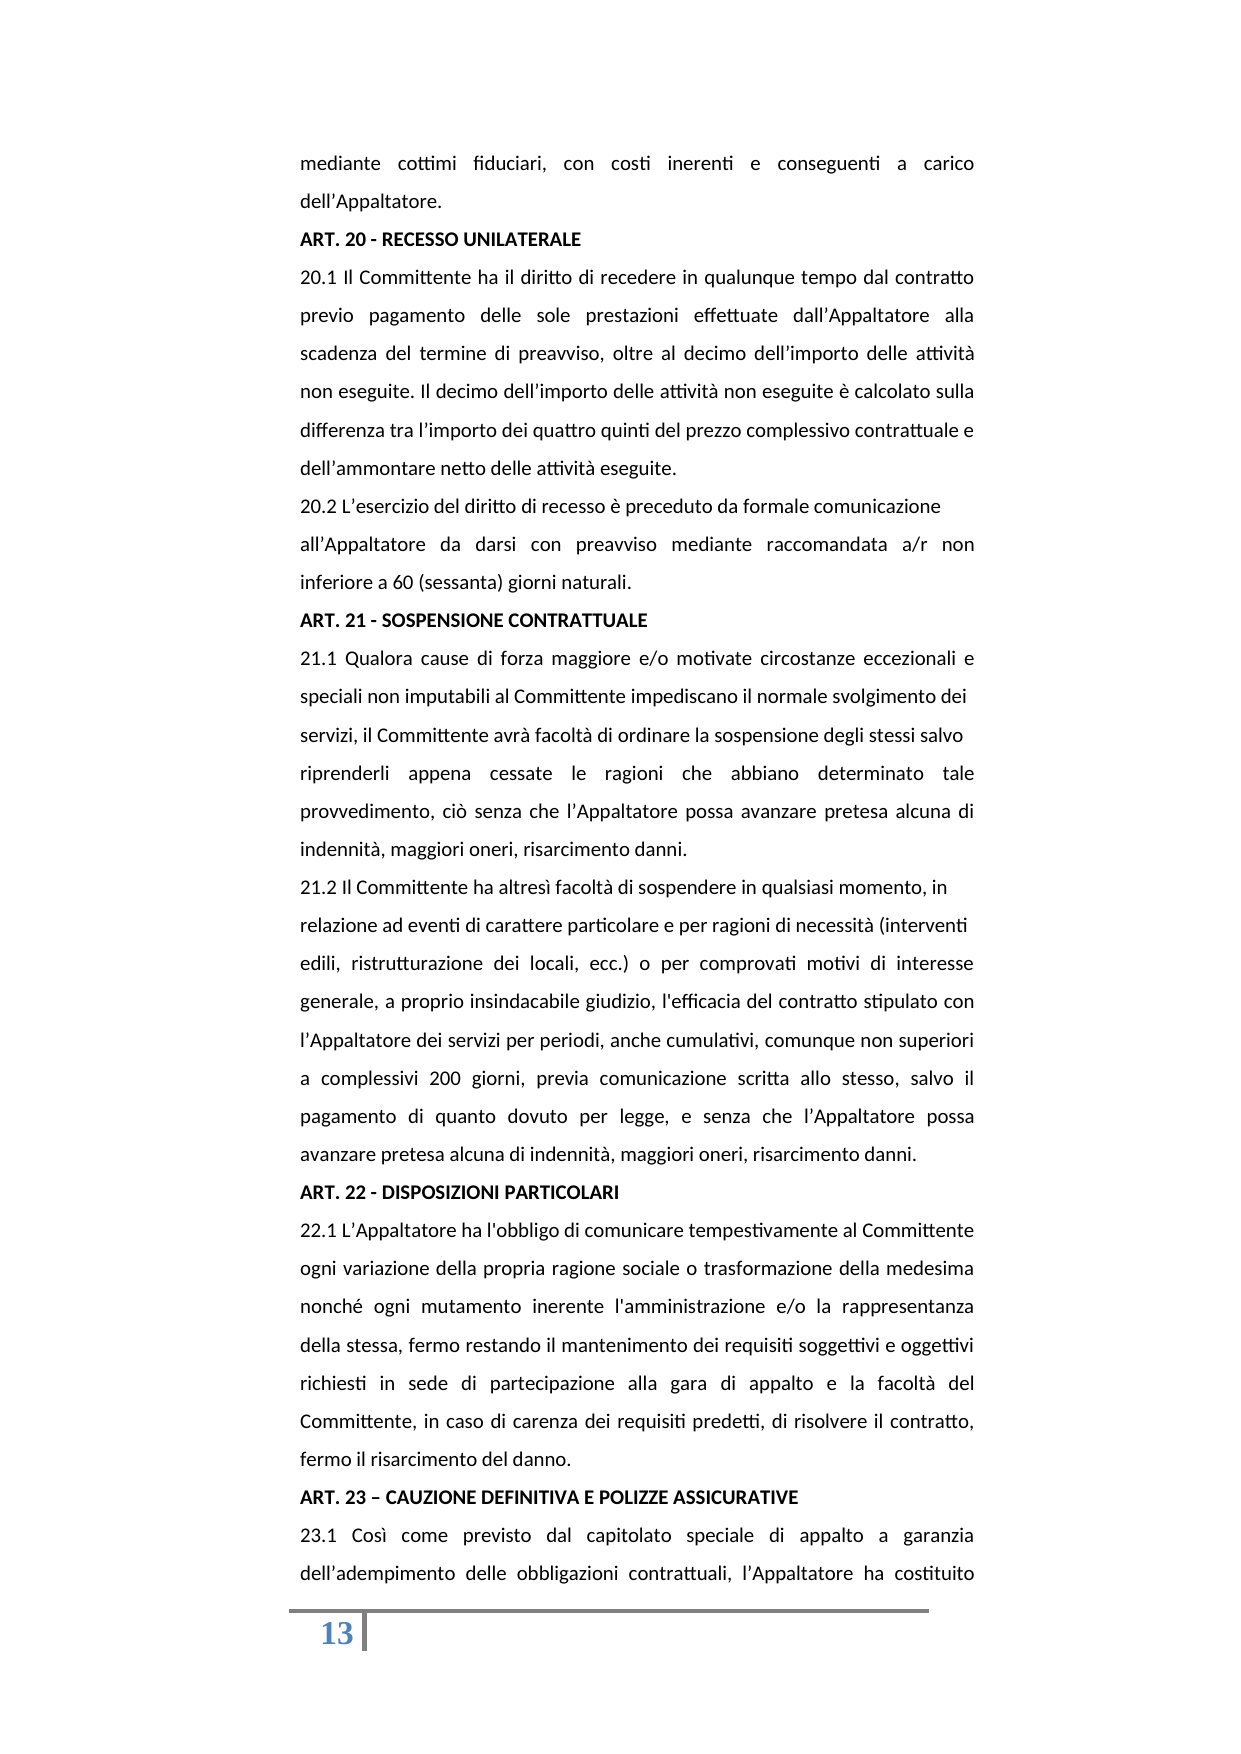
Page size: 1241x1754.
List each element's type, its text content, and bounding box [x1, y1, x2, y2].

text 20.1 Il Committente ha il diritto di recedere in qualunque tempo dal contratto previo pagamento delle sole prestazioni effettuate dall’Appaltatore alla scadenza del termine di preavviso, oltre al decimo dell’importo delle attività non eseguite. Il decimo dell’importo delle attività non eseguite è calcolato sulla differenza tra l’importo dei quattro quinti del prezzo complessivo contrattuale e dell’ammontare netto delle attività eseguite. [300, 264, 976, 480]
text 21.2 Il Committente ha altresì facoltà di sospendere in qualsiasi momento, in [300, 874, 976, 900]
text 21.1 Qualora cause di forza maggiore e/o motivate circostanze eccezionali e speciali non imputabili al Committente impediscano il normale svolgimento dei [300, 646, 976, 709]
text ART. 21 - SOSPENSIONE CONTRATTUALE [300, 607, 976, 633]
text all’Appaltatore da darsi con preavviso mediante raccomandata a/r non inferiore a 60 (sessanta) giorni naturali. [300, 531, 976, 595]
text relazione ad eventi di carattere particolare e per ragioni di necessità (interventi [300, 912, 976, 938]
text ART. 23 – CAUZIONE DEFINITIVA E POLIZZE ASSICURATIVE [300, 1484, 976, 1510]
text ART. 22 - DISPOSIZIONI PARTICOLARI [300, 1179, 976, 1205]
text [300, 1522, 976, 1586]
text ART. 20 - RECESSO UNILATERALE [300, 226, 976, 252]
text mediante cottimi fiduciari, con costi inerenti e conseguenti a carico dell’Appaltatore. [300, 150, 976, 213]
text edili, ristrutturazione dei locali, ecc.) o per comprovati motivi di interesse generale, a proprio insindacabile giudizio, l'efficacia del contratto stipulato con l’Appaltatore dei servizi per periodi, anche cumulativi, comunque non superiori a complessivi 200 giorni, previa comunicazione scritta allo stesso, salvo il pagamento di quanto dovuto per legge, e senza che l’Appaltatore possa avanzare pretesa alcuna di indennità, maggiori oneri, risarcimento danni. [300, 951, 976, 1167]
text 20.2 L’esercizio del diritto di recesso è preceduto da formale comunicazione [300, 493, 976, 518]
text 22.1 L’Appaltatore ha l'obbligo di comunicare tempestivamente al Committente ogni variazione della propria ragione sociale o trasformazione della medesima nonché ogni mutamento inerente l'amministrazione e/o la rappresentanza della stessa, fermo restando il mantenimento dei requisiti soggettivi e oggettivi richiesti in sede di partecipazione alla gara di appalto e la facoltà del Committente, in caso di carenza dei requisiti predetti, di risolvere il contratto, fermo il risarcimento del danno. [300, 1217, 976, 1472]
text servizi, il Committente avrà facoltà di ordinare la sospensione degli stessi salvo [300, 722, 976, 747]
text riprenderli appena cessate le ragioni che abbiano determinato tale provvedimento, ciò senza che l’Appaltatore possa avanzare pretesa alcuna di indennità, maggiori oneri, risarcimento danni. [300, 760, 976, 862]
